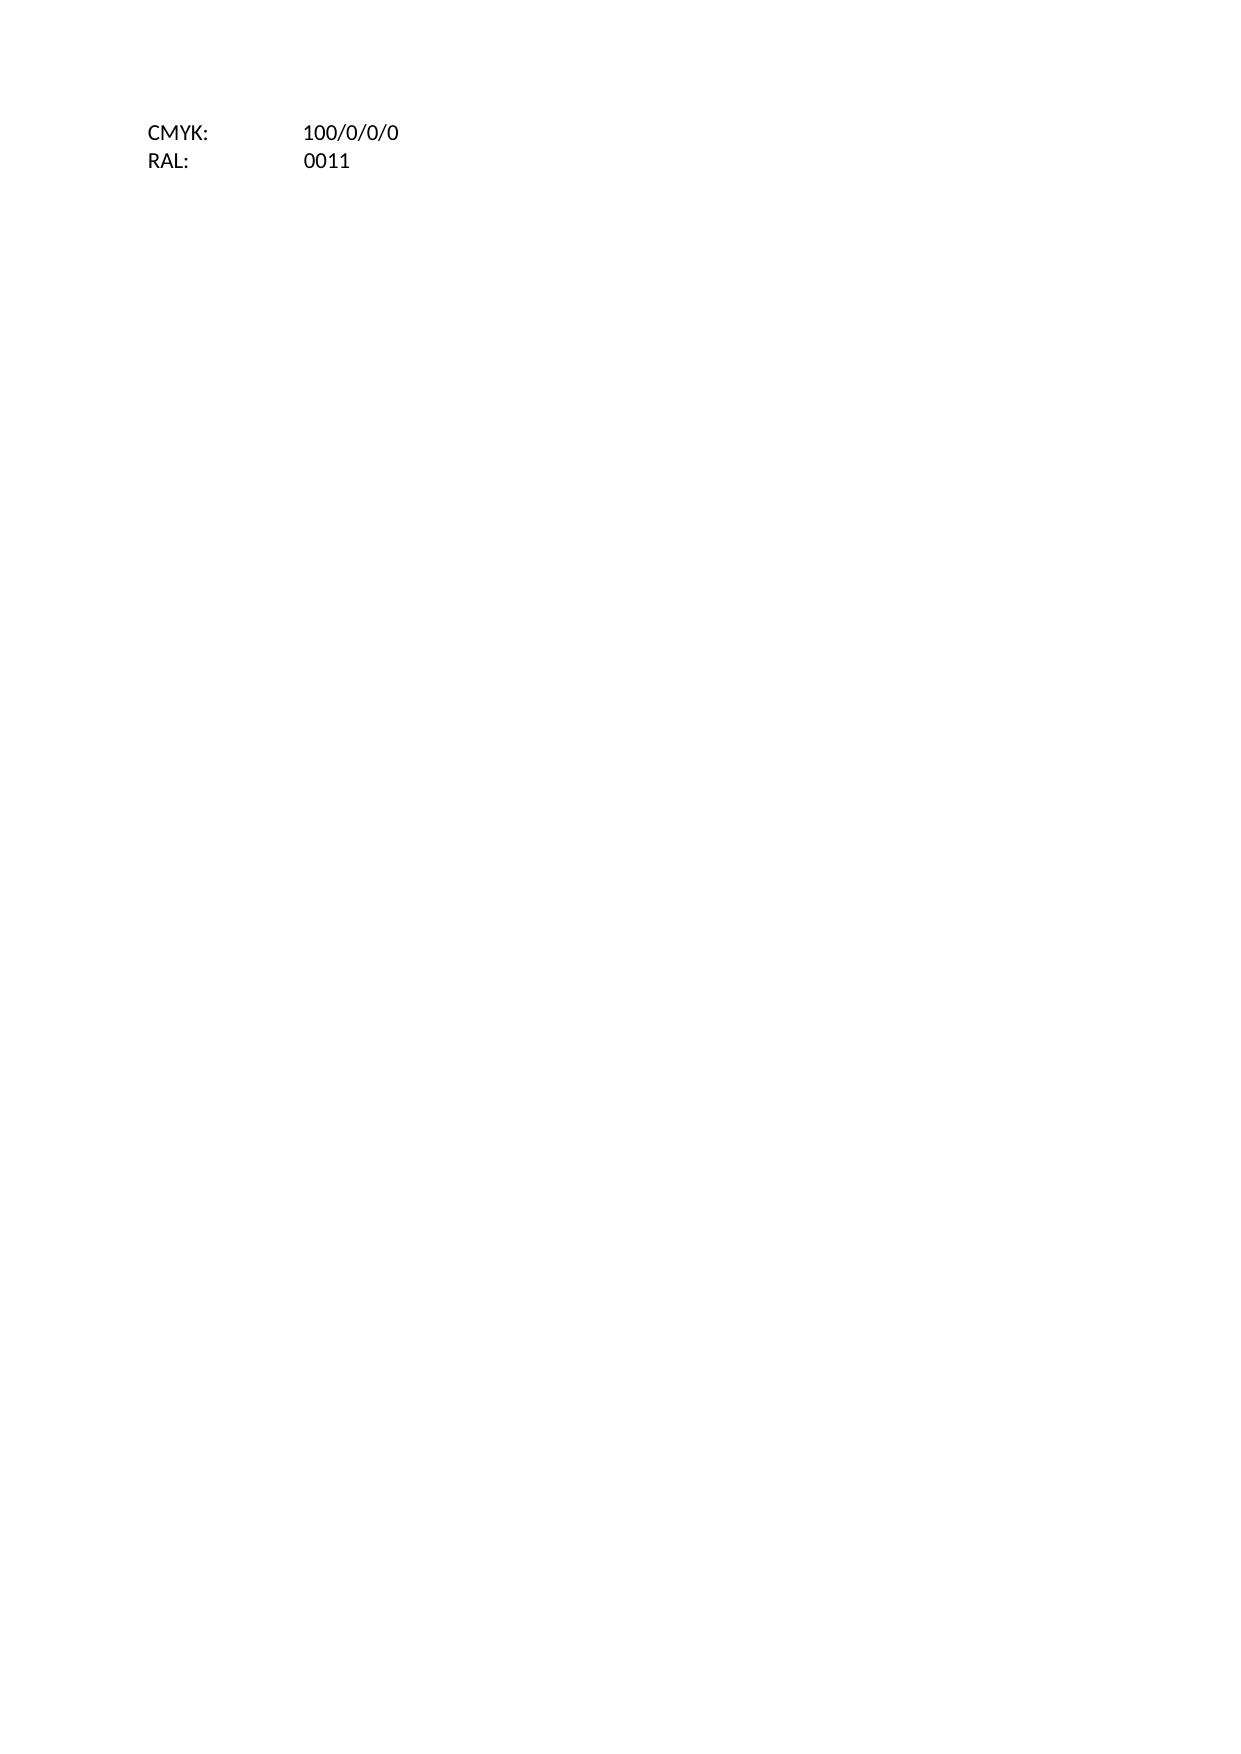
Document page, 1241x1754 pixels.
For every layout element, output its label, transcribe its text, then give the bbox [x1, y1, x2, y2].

text RAL: 0011 [148, 146, 1093, 174]
text CMYK: 100/0/0/0 [148, 118, 1093, 146]
